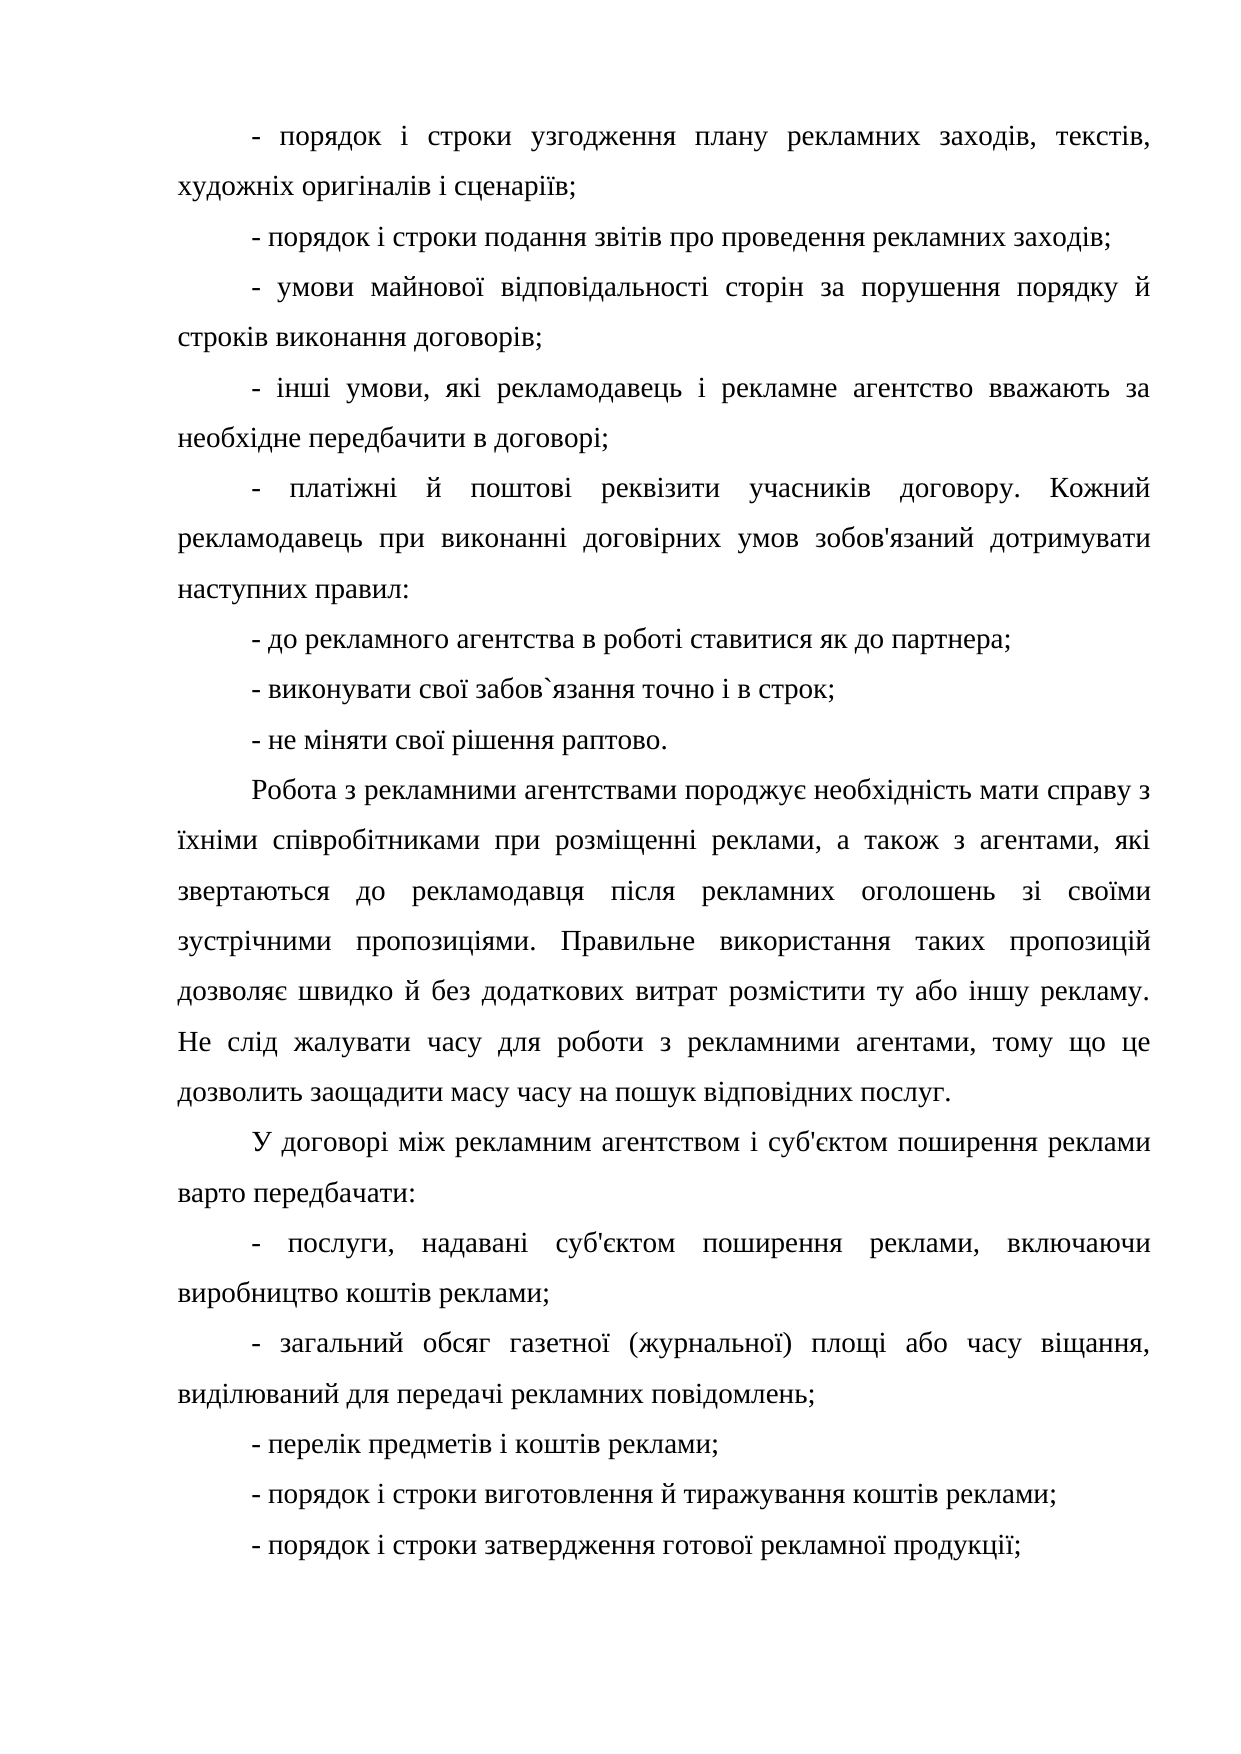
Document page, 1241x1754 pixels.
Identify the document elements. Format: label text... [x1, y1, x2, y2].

text - послуги, надавані суб'єктом поширення реклами, включаючи виробництво коштів реклами; [177, 1225, 1152, 1309]
text - порядок і строки подання звітів про проведення рекламних заходів; [177, 219, 1152, 252]
text - порядок і строки затвердження готової рекламної продукції; [177, 1527, 1152, 1560]
text - умови майнової відповідальності сторін за порушення порядку й строків виконання договорів; [177, 269, 1152, 353]
text - інші умови, які рекламодавець і рекламне агентство вважають за необхідне передбачити в договорі; [177, 370, 1152, 453]
text - виконувати свої забов`язання точно і в строк; [177, 672, 1152, 705]
text Робота з рекламними агентствами породжує необхідність мати справу з їхніми співробітниками при розміщенні реклами, а також з агентами, які звертаються до рекламодавця після рекламних оголошень зі своїми зустрічними пропозиціями. Правильне використання таких пропозицій дозволяє швидко й без додаткових витрат розмістити ту або іншу рекламу. Не слід жалувати часу для роботи з рекламними агентами, тому що це дозволить заощадити масу часу на пошук відповідних послуг. [177, 772, 1152, 1108]
text - не міняти свої рішення раптово. [177, 722, 1152, 755]
text - перелік предметів і коштів реклами; [177, 1426, 1152, 1460]
text - загальний обсяг газетної (журнальної) площі або часу віщання, виділюваний для передачі рекламних повідомлень; [177, 1326, 1152, 1409]
text - платіжні й поштові реквізити учасників договору. Кожний рекламодавець при виконанні договірних умов зобов'язаний дотримувати наступних правил: [177, 470, 1152, 604]
text - порядок і строки узгодження плану рекламних заходів, текстів, художніх оригіналів і сценаріїв; [177, 118, 1152, 202]
text - до рекламного агентства в роботі ставитися як до партнера; [177, 621, 1152, 655]
text - порядок і строки виготовлення й тиражування коштів реклами; [177, 1477, 1152, 1510]
text У договорі між рекламним агентством і суб'єктом поширення реклами варто передбачати: [177, 1124, 1152, 1208]
